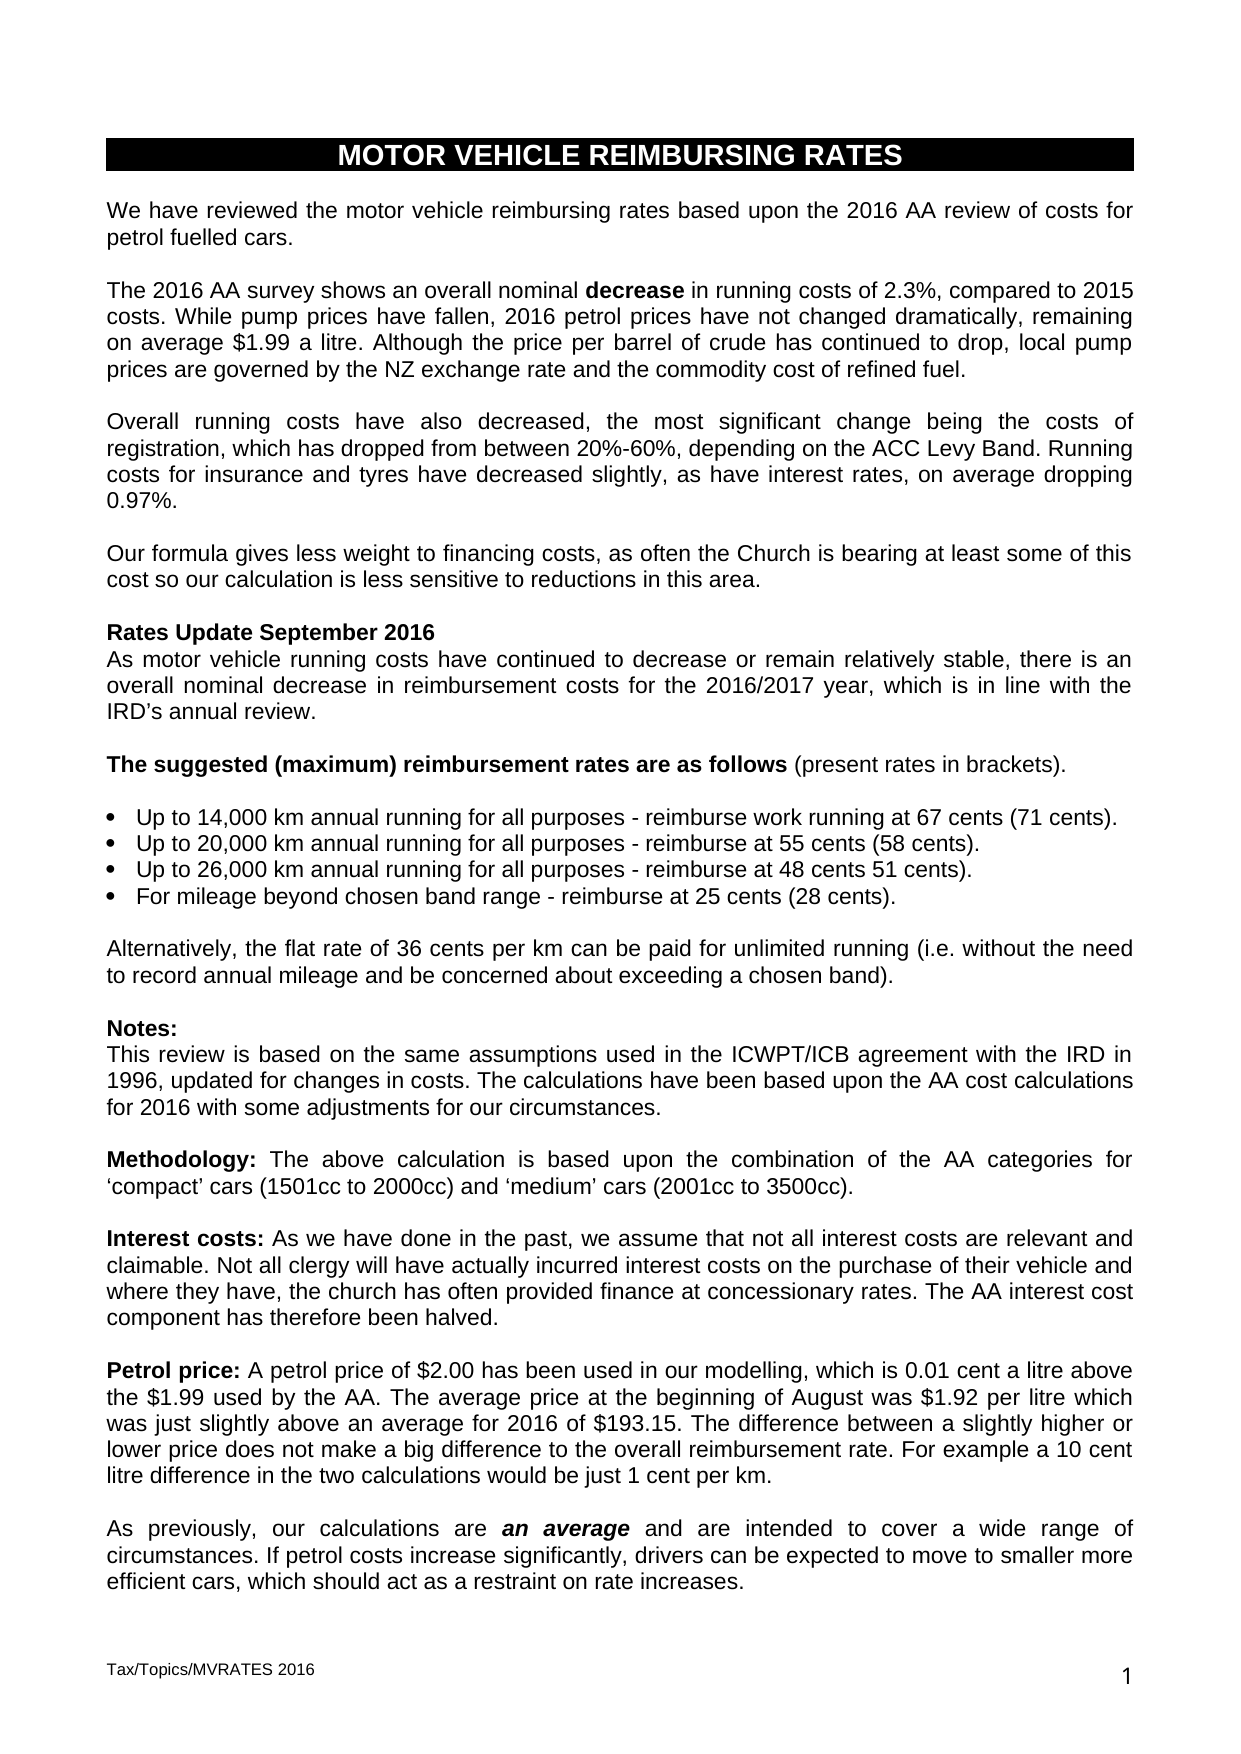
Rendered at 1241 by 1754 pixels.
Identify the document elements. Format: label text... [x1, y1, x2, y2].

text Overall running costs have also decreased, the most significant change being the costs of registration, which has dropped from between 20%-60%, depending on the ACC Levy Band. Running costs for insurance and tyres have decreased slightly, as have interest rates, on average dropping 0.97%. [106, 408, 1134, 514]
text Our formula gives less weight to financing costs, as often the Church is bearing at least some of this cost so our calculation is less sensitive to reductions in this area. [106, 540, 1134, 593]
list Up to 14,000 km annual running for all purposes - reimburse work running at 67 cents (71 cents). [106, 804, 1134, 830]
text Notes: [106, 1014, 1134, 1041]
text Petrol price: A petrol price of $2.00 has been used in our modelling, which is 0.01 cent a litre above the $1.99 used by the AA. The average price at the beginning of August was $1.92 per litre which was just slightly above an average for 2016 of $193.15. The difference between a slightly higher or lower price does not make a big difference to the overall reimbursement rate. For example a 10 cent litre difference in the two calculations would be just 1 cent per km. [106, 1357, 1134, 1489]
text We have reviewed the motor vehicle reimbursing rates based upon the 2016 AA review of costs for petrol fuelled cars. [106, 197, 1134, 250]
list Up to 20,000 km annual running for all purposes - reimburse at 55 cents (58 cents). [106, 830, 1134, 856]
text Interest costs: As we have done in the past, we assume that not all interest costs are relevant and claimable. Not all clergy will have actually incurred interest costs on the purchase of their vehicle and where they have, the church has often provided finance at concessionary rates. The AA interest cost component has therefore been halved. [106, 1225, 1134, 1331]
text Alternatively, the flat rate of 36 cents per km can be paid for unlimited running (i.e. without the need to record annual mileage and be concerned about exceeding a chosen band). [106, 935, 1134, 988]
list Up to 26,000 km annual running for all purposes - reimburse at 48 cents 51 cents). [106, 856, 1134, 883]
text Rates Update September 2016 [106, 619, 1134, 646]
text MOTOR VEHICLE REIMBURSING RATES [106, 138, 1134, 171]
text As previously, our calculations are an average and are intended to cover a wide range of circumstances. If petrol costs increase significantly, drivers can be expected to move to smaller more efficient cars, which should act as a restraint on rate increases. [106, 1515, 1134, 1594]
list For mileage beyond chosen band range - reimburse at 25 cents (28 cents). [106, 883, 1134, 909]
text As motor vehicle running costs have continued to decrease or remain relatively stable, there is an overall nominal decrease in reimbursement costs for the 2016/2017 year, which is in line with the IRD’s annual review. [106, 646, 1134, 724]
text The suggested (maximum) reimbursement rates are as follows (present rates in brackets). [106, 751, 1134, 777]
text This review is based on the same assumptions used in the ICWPT/ICB agreement with the IRD in 1996, updated for changes in costs. The calculations have been based upon the AA cost calculations for 2016 with some adjustments for our circumstances. [106, 1041, 1134, 1120]
text Methodology: The above calculation is based upon the combination of the AA categories for ‘compact’ cars (1501cc to 2000cc) and ‘medium’ cars (2001cc to 3500cc). [106, 1146, 1134, 1199]
text The 2016 AA survey shows an overall nominal decrease in running costs of 2.3%, compared to 2015 costs. While pump prices have fallen, 2016 petrol prices have not changed dramatically, remaining on average $1.99 a litre. Although the price per barrel of crude has continued to drop, local pump prices are governed by the NZ exchange rate and the commodity cost of refined fuel. [106, 277, 1134, 382]
